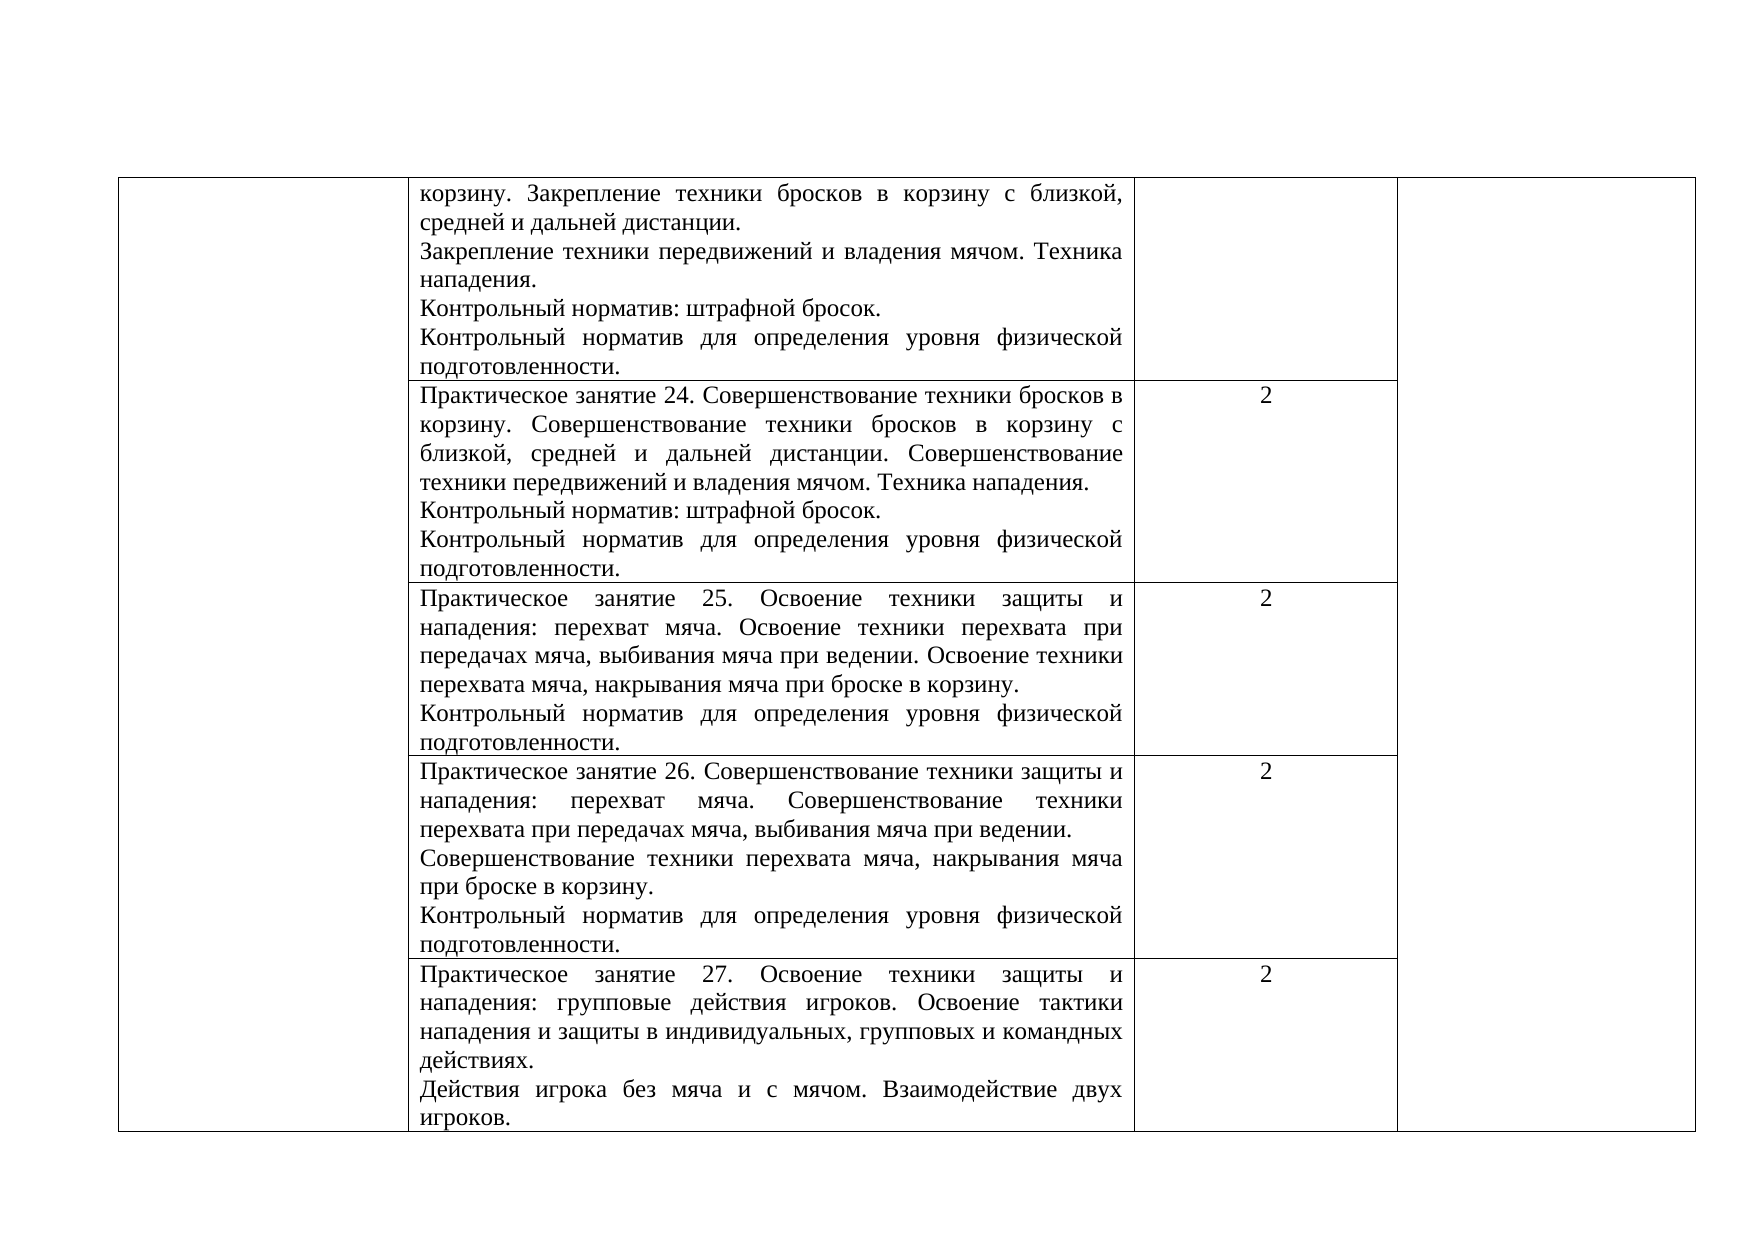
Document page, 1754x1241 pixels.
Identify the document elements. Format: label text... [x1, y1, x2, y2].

table_cell Практическое занятие 24. Совершенствование техники бросков в корзину. Совершенствование техники бросков в корзину с близкой, средней и дальней дистанции. Совершенствование техники передвижений и владения мячом. Техника нападения. Контрольный норматив: штрафной бросок. Контрольный норматив для определения уровня физической подготовленности. [409, 381, 1134, 582]
table_cell Практическое занятие 25. Освоение техники защиты и нападения: перехват мяча. Освоение техники перехвата при передачах мяча, выбивания мяча при ведении. Освоение техники перехвата мяча, накрывания мяча при броске в корзину. Контрольный норматив для определения уровня физической подготовленности. [409, 583, 1134, 755]
table_cell Практическое занятие 26. Совершенствование техники защиты и нападения: перехват мяча. Совершенствование техники перехвата при передачах мяча, выбивания мяча при ведении. Совершенствование техники перехвата мяча, накрывания мяча при броске в корзину. Контрольный норматив для определения уровня физической подготовленности. [409, 756, 1134, 958]
table_cell 2 [1135, 381, 1397, 582]
table_cell 2 [1135, 583, 1397, 755]
table_cell 2 [1135, 959, 1397, 1131]
table_cell 2 [1135, 178, 1397, 379]
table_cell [409, 959, 1134, 1131]
table_cell 2 [1135, 756, 1397, 958]
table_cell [409, 178, 1134, 379]
